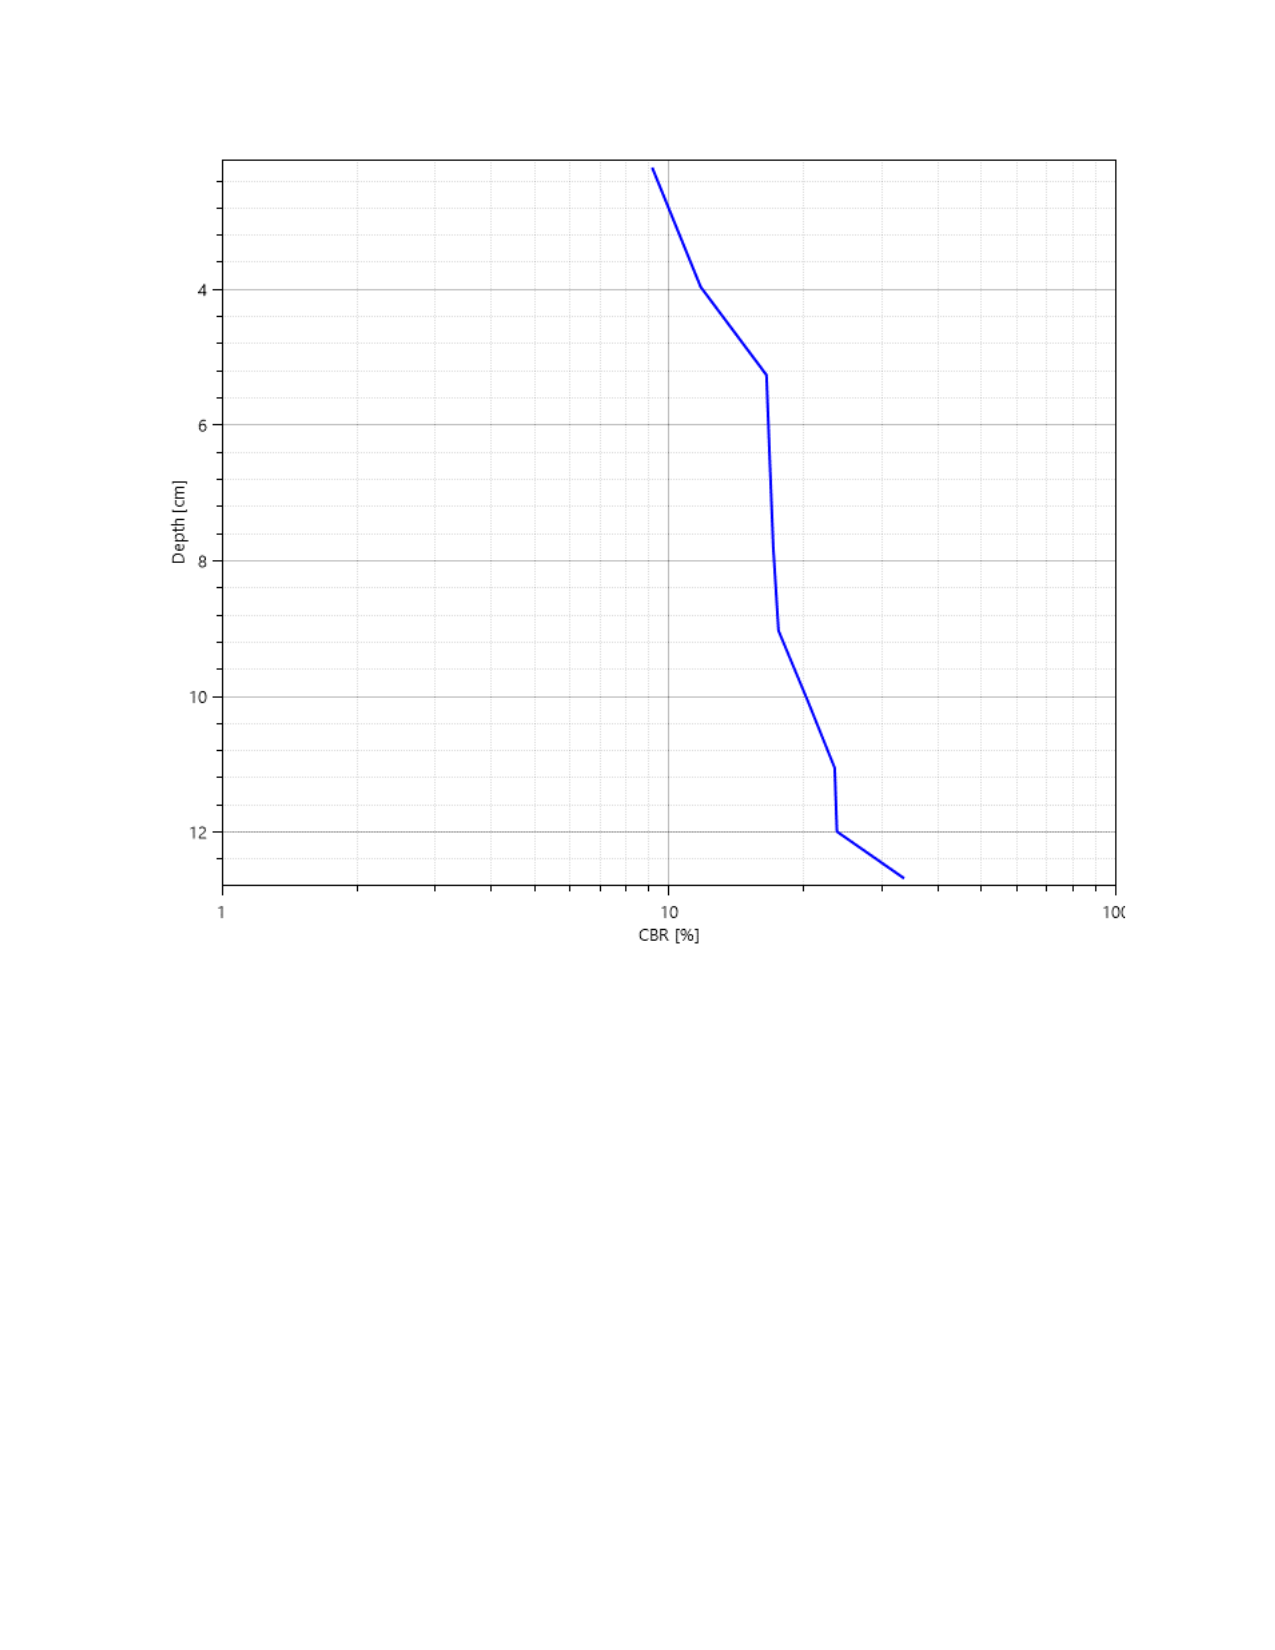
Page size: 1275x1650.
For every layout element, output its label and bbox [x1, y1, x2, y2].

picture [150, 150, 1125, 961]
